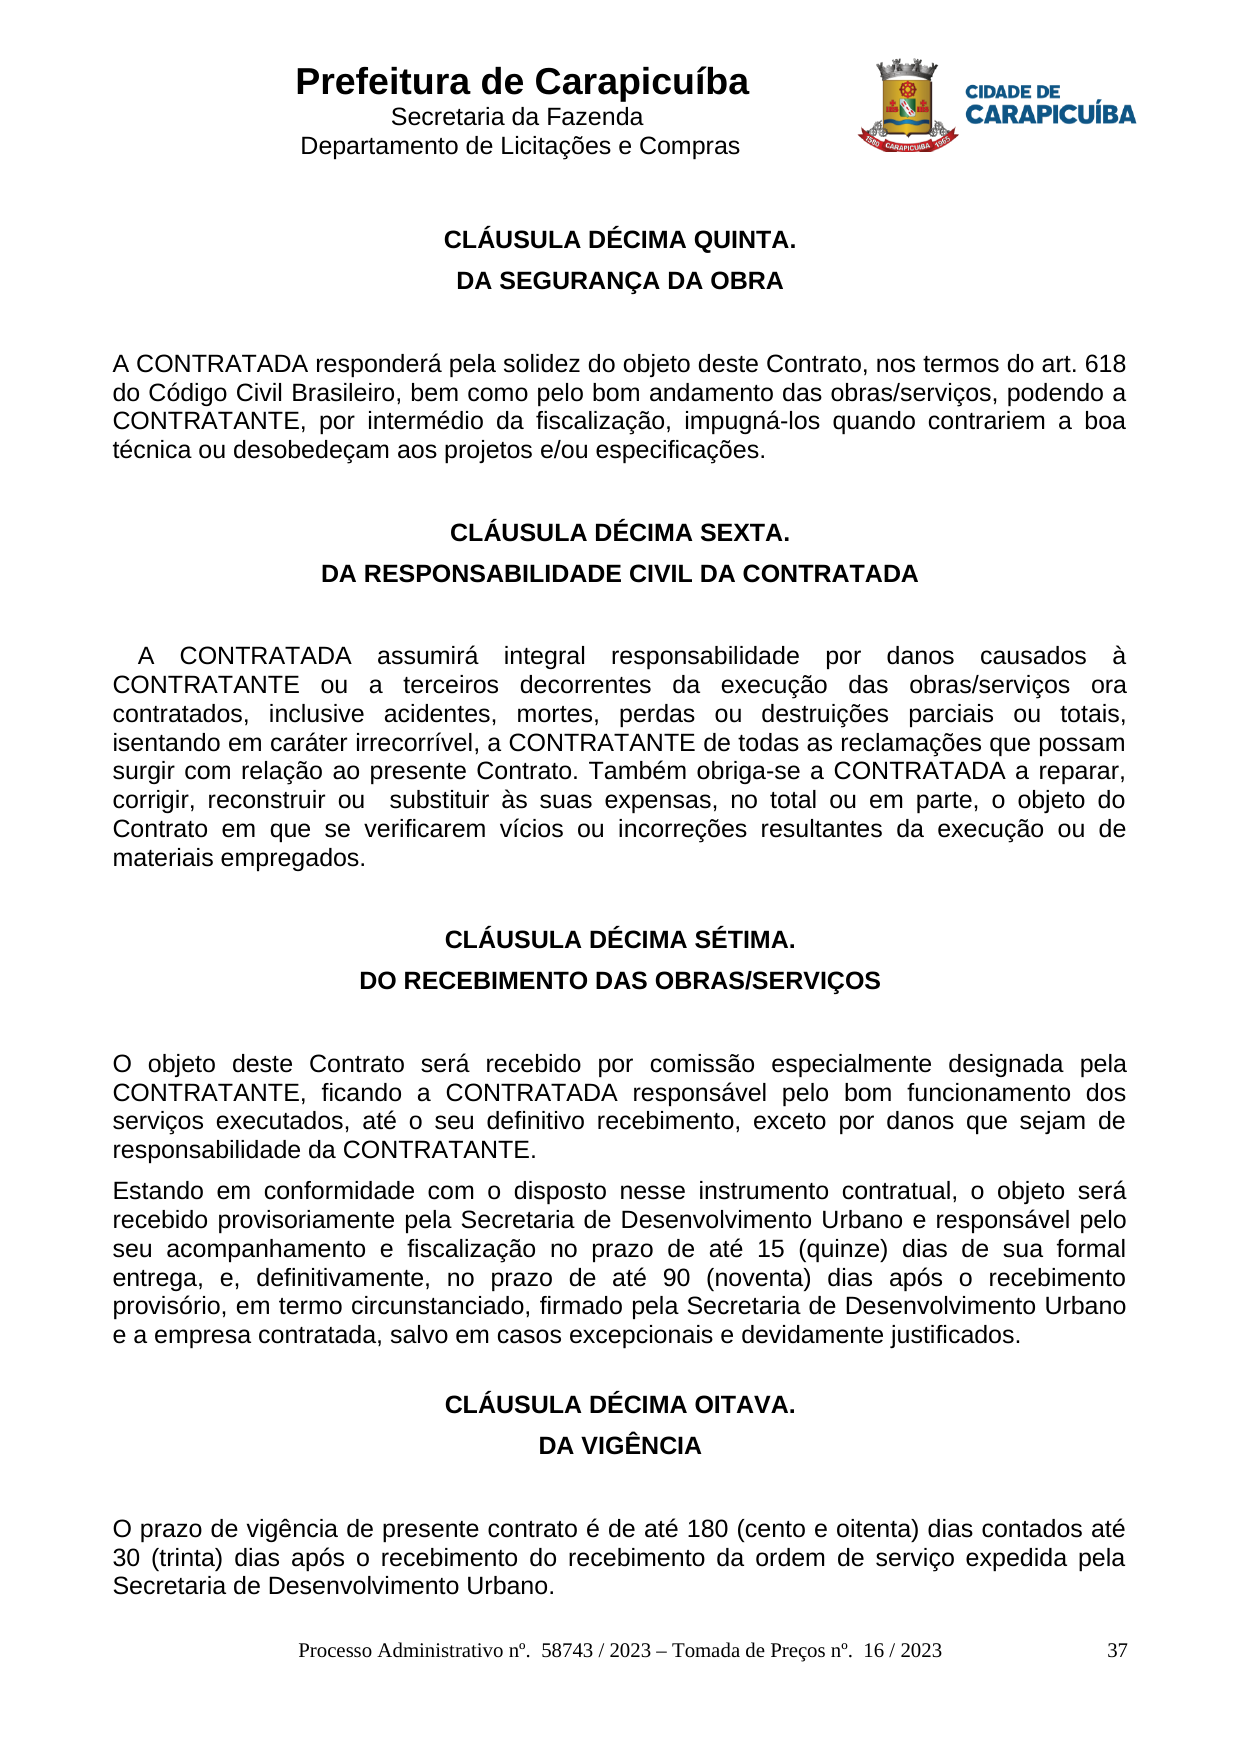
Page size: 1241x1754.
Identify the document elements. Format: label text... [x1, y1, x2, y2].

text Estando em conformidade com o disposto nesse instrumento contratual, o objeto será recebido provisoriamente pela Secretaria de Desenvolvimento Urbano e responsável pelo seu acompanhamento e fiscalização no prazo de até 15 (quinze) dias de sua formal entrega, e, definitivamente, no prazo de até 90 (noventa) dias após o recebimento provisório, em termo circunstanciado, firmado pela Secretaria de Desenvolvimento Urbano e a empresa contratada, salvo em casos excepcionais e devidamente justificados. [112, 1176, 1128, 1349]
text DA VIGÊNCIA [112, 1431, 1128, 1460]
text O objeto deste Contrato será recebido por comissão especialmente designada pela CONTRATANTE, ficando a CONTRATADA responsável pelo bom funcionamento dos serviços executados, até o seu definitivo recebimento, exceto por danos que sejam de responsabilidade da CONTRATANTE. [112, 1049, 1128, 1164]
text A CONTRATADA assumirá integral responsabilidade por danos causados à CONTRATANTE ou a terceiros decorrentes da execução das obras/serviços ora contratados, inclusive acidentes, mortes, perdas ou destruições parciais ou totais, isentando em caráter irrecorrível, a CONTRATANTE de todas as reclamações que possam surgir com relação ao presente Contrato. Também obriga-se a CONTRATADA a reparar, corrigir, reconstruir ou substituir às suas expensas, no total ou em parte, o objeto do Contrato em que se verificarem vícios ou incorreções resultantes da execução ou de materiais empregados. [112, 641, 1128, 871]
text DA RESPONSABILIDADE CIVIL DA CONTRATADA [112, 559, 1128, 587]
text DO RECEBIMENTO DAS OBRAS/SERVIÇOS [112, 966, 1128, 995]
text A CONTRATADA responderá pela solidez do objeto deste Contrato, nos termos do art. 618 do Código Civil Brasileiro, bem como pelo bom andamento das obras/serviços, podendo a CONTRATANTE, por intermédio da fiscalização, impugná-los quando contrariem a boa técnica ou desobedeçam aos projetos e/ou especificações. [112, 349, 1128, 464]
text O prazo de vigência de presente contrato é de até 180 (cento e oitenta) dias contados até 30 (trinta) dias após o recebimento do recebimento da ordem de serviço expedida pela Secretaria de Desenvolvimento Urbano. [112, 1514, 1128, 1600]
text CLÁUSULA DÉCIMA OITAVA. [112, 1390, 1128, 1419]
text CLÁUSULA DÉCIMA SEXTA. [112, 517, 1128, 546]
text CLÁUSULA DÉCIMA QUINTA. [112, 225, 1128, 254]
text DA SEGURANÇA DA OBRA [112, 266, 1128, 295]
picture [857, 57, 1139, 152]
text CLÁUSULA DÉCIMA SÉTIMA. [112, 925, 1128, 954]
